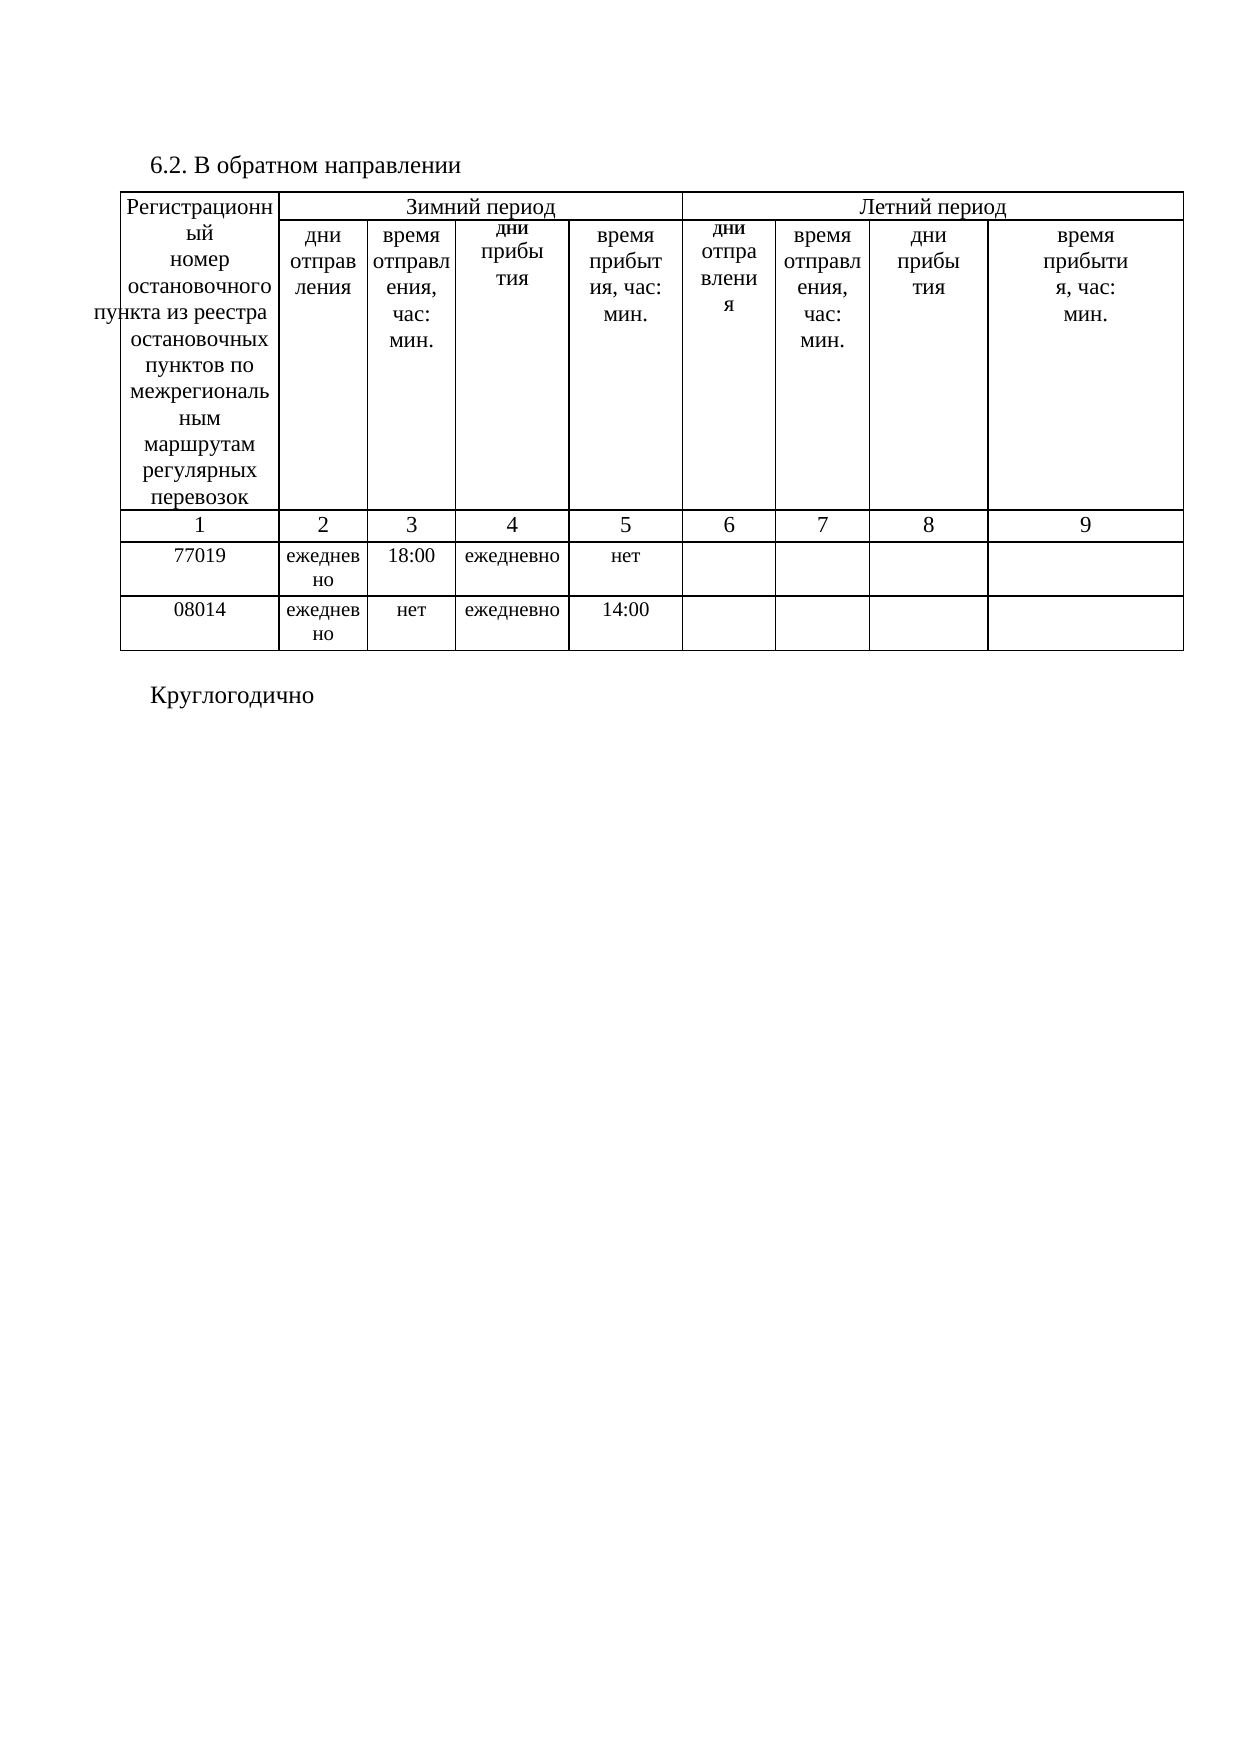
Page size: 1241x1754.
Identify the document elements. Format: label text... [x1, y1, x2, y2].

table_cell ежедневно [280, 543, 367, 595]
table_cell 4 [456, 511, 568, 541]
table_cell 9 [989, 511, 1183, 541]
table_cell время прибыт ия, час: мин. [570, 221, 682, 509]
table_cell время отправл ения, час: мин. [776, 221, 869, 509]
table_cell время прибыти я, час: мин. [989, 221, 1183, 509]
table_cell 2 [280, 511, 367, 541]
table_cell [989, 597, 1183, 650]
table_cell 8 [870, 511, 987, 541]
text Круглогодично [150, 680, 1090, 709]
table_cell ежедневно [280, 597, 367, 650]
table_cell [683, 597, 775, 650]
table_cell нет [368, 597, 455, 650]
table_cell 18:00 [368, 543, 455, 595]
table_cell 7 [776, 511, 869, 541]
table_cell дни отправ ления [280, 221, 367, 509]
table_cell 1 [121, 511, 278, 541]
table_cell ДНИ отпра влени я [683, 221, 775, 509]
table_cell [776, 543, 869, 595]
table_cell [989, 543, 1183, 595]
table_cell ежедневно [456, 597, 568, 650]
table_cell ежедневно [456, 543, 568, 595]
table_cell 3 [368, 511, 455, 541]
table_cell ДНИ прибы тия [456, 221, 568, 509]
table_cell дни прибы тия [870, 221, 987, 509]
table_cell [683, 543, 775, 595]
table_header Зимний период [280, 193, 682, 219]
table_cell нет [570, 543, 682, 595]
table_cell [776, 597, 869, 650]
text 6.2. В обратном направлении [150, 150, 1090, 179]
table_cell время отправл ения, час: мин. [368, 221, 455, 509]
table_cell 6 [683, 511, 775, 541]
table_header Летний период [683, 193, 1183, 219]
table_cell [870, 597, 987, 650]
table_cell 08014 [121, 597, 278, 650]
table_cell [870, 543, 987, 595]
table_header Регистрационный номер остановочного пункта из реестра остановочных пунктов по межрегиональным маршрутам регулярных перевозок [121, 193, 278, 509]
table_cell 77019 [121, 543, 278, 595]
table_cell 14:00 [570, 597, 682, 650]
table_cell 5 [570, 511, 682, 541]
